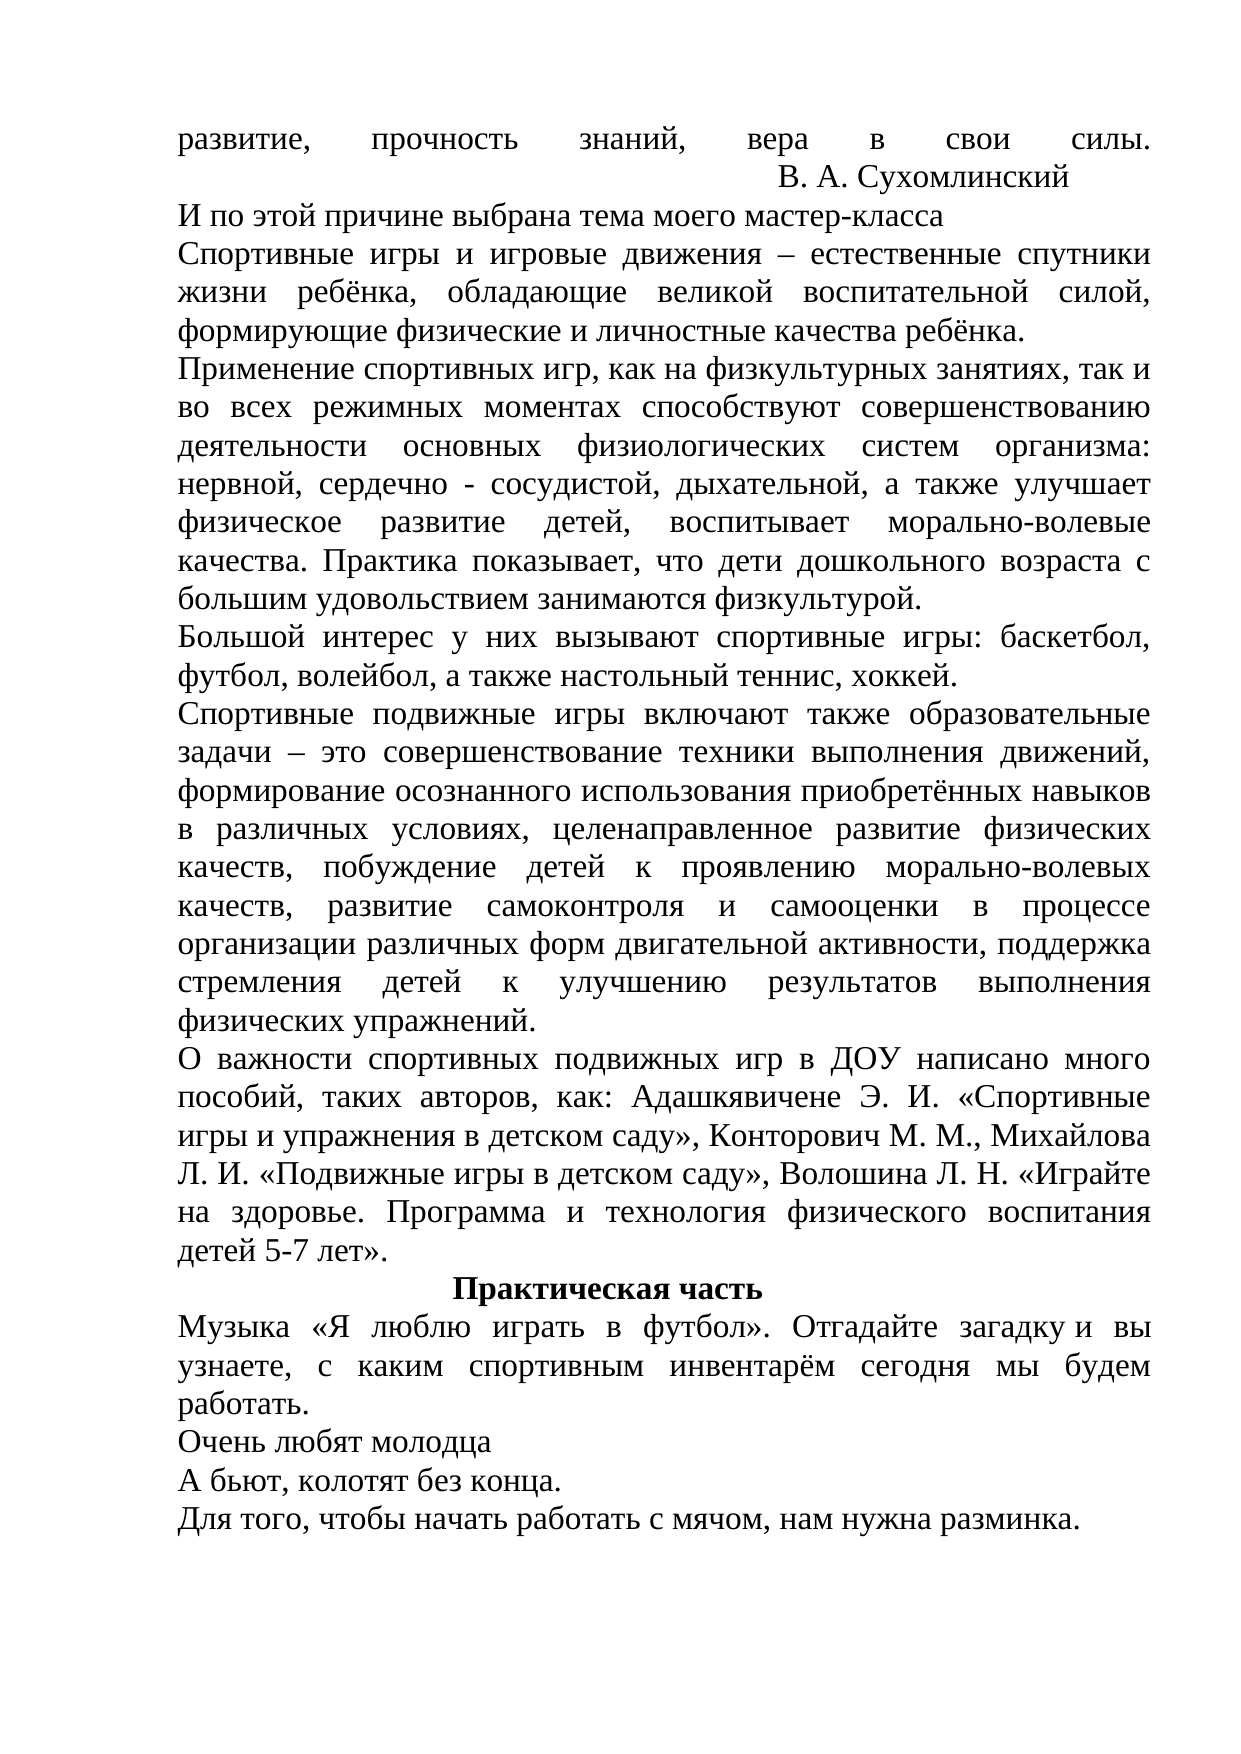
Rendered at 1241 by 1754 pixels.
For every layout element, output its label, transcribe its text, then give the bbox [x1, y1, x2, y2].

text Практическая часть [177, 1268, 1152, 1306]
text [177, 118, 1152, 195]
text О важности спортивных подвижных игр в ДОУ написано много пособий, таких авторов, как: Адашкявичене Э. И. «Спортивные игры и упражнения в детском саду», Конторович М. М., Михайлова Л. И. «Подвижные игры в детском саду», Волошина Л. Н. «Играйте на здоровье. Программа и технология физического воспитания детей 5-7 лет». [177, 1038, 1152, 1268]
text Большой интерес у них вызывают спортивные игры: баскетбол, футбол, волейбол, а также настольный теннис, хоккей. [177, 616, 1152, 693]
text И по этой причине выбрана тема моего мастер-класса [177, 195, 1152, 233]
text Музыка «Я люблю играть в футбол». Отгадайте загадку и вы узнаете, с каким спортивным инвентарём сегодня мы будем работать. [177, 1306, 1152, 1421]
text Очень любят молодца [177, 1421, 1152, 1460]
text А бьют, колотят без конца. [177, 1460, 1152, 1498]
text Спортивные подвижные игры включают также образовательные задачи – это совершенствование техники выполнения движений, формирование осознанного использования приобретённых навыков в различных условиях, целенаправленное развитие физических качеств, побуждение детей к проявлению морально-волевых качеств, развитие самоконтроля и самооценки в процессе организации различных форм двигательной активности, поддержка стремления детей к улучшению результатов выполнения физических упражнений. [177, 693, 1152, 1038]
text Применение спортивных игр, как на физкультурных занятиях, так и во всех режимных моментах способствуют совершенствованию деятельности основных физиологических систем организма: нервной, сердечно - сосудистой, дыхательной, а также улучшает физическое развитие детей, воспитывает морально-волевые качества. Практика показывает, что дети дошкольного возраста с большим удовольствием занимаются физкультурой. [177, 348, 1152, 616]
text Спортивные игры и игровые движения – естественные спутники жизни ребёнка, обладающие великой воспитательной силой, формирующие физические и личностные качества ребёнка. [177, 233, 1152, 348]
text Для того, чтобы начать работать с мячом, нам нужна разминка. [177, 1498, 1152, 1536]
